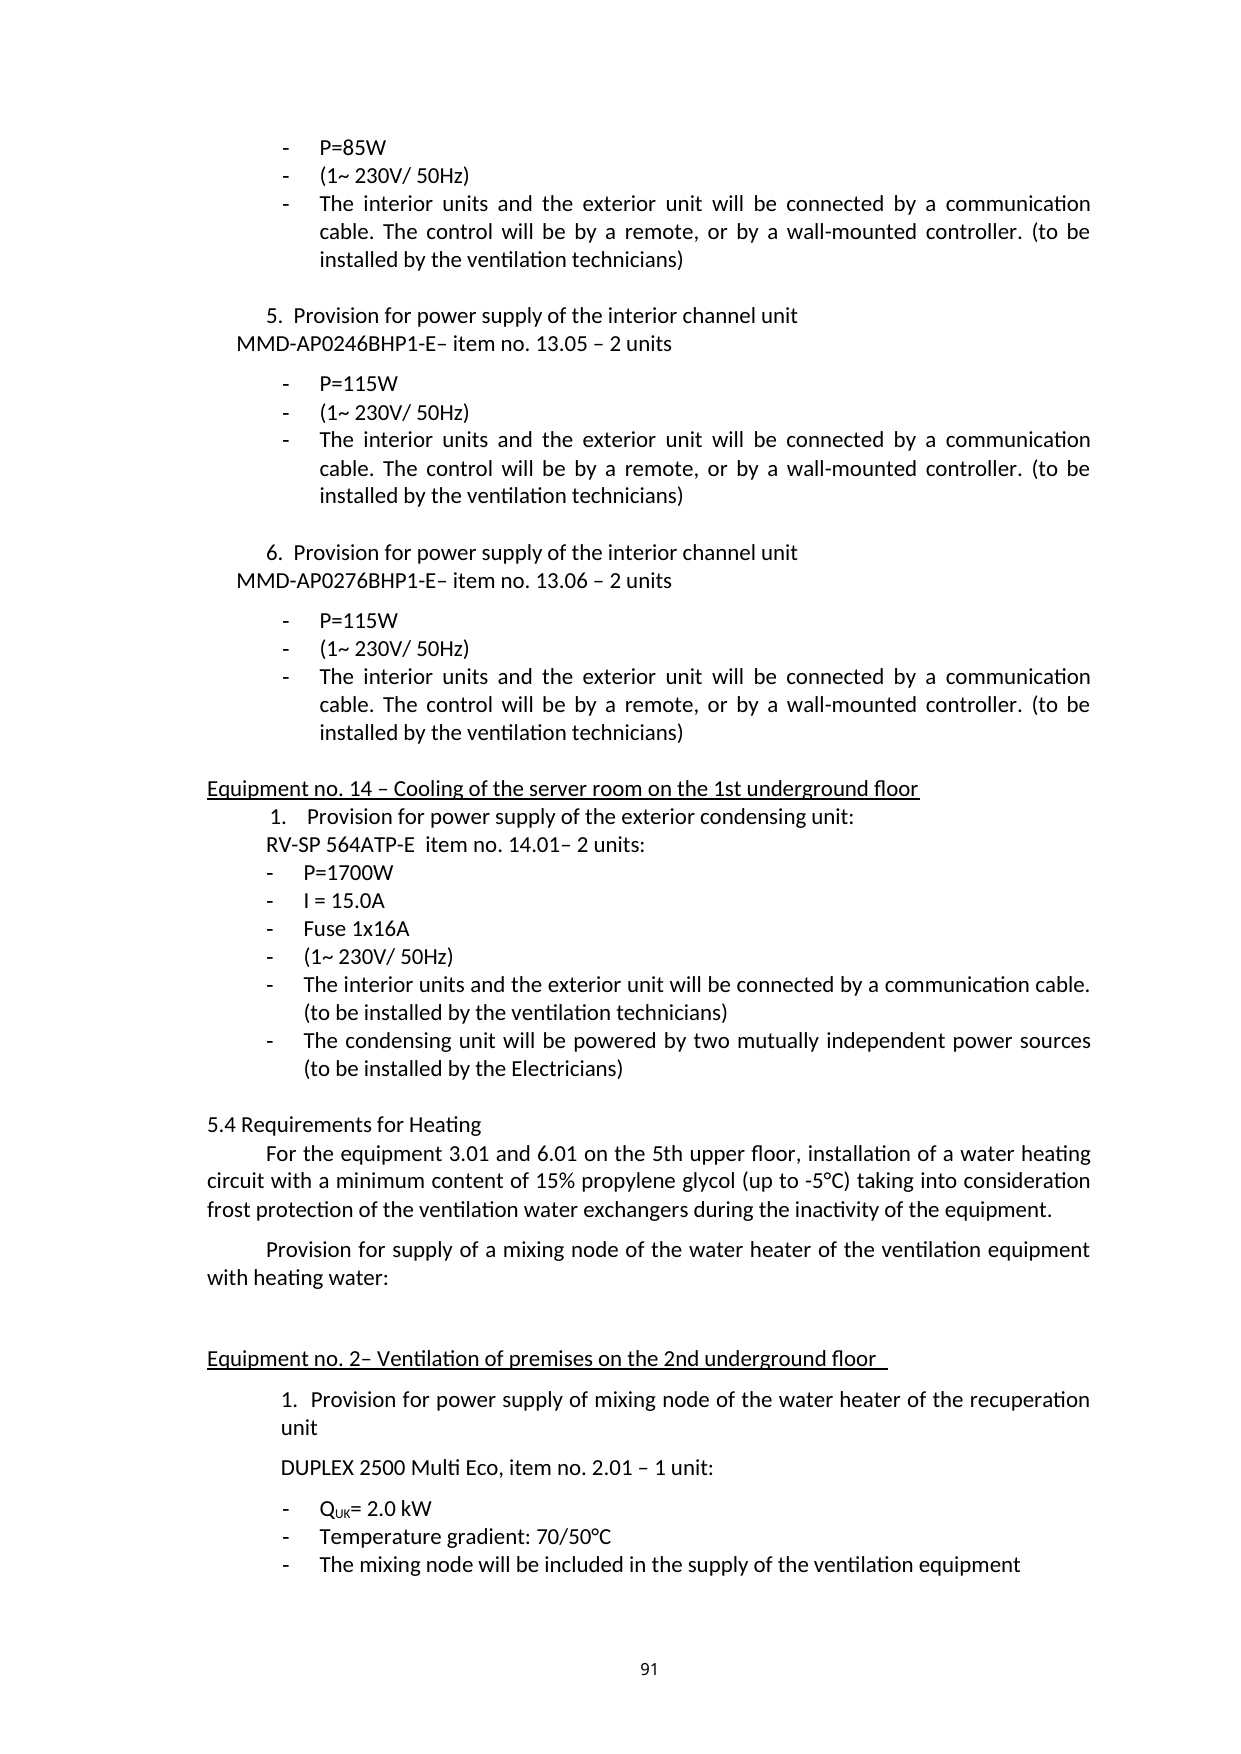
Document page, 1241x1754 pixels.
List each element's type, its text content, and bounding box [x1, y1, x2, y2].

text 5.4 Requirements for Heating [207, 1111, 1092, 1139]
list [282, 189, 1092, 273]
text MMD-AP0276BHP1-E– item no. 13.06 – 2 units [236, 566, 1092, 594]
text MMD-AP0246BHP1-E– item no. 13.05 – 2 units [236, 329, 1092, 357]
text Provision for supply of a mixing node of the water heater of the ventilation equipment with heating water: [207, 1235, 1092, 1291]
list The condensing unit will be powered by two mutually independent power sources (to be installed by the Electricians) [266, 1027, 1092, 1083]
list QUK= 2.0 kW [282, 1494, 1092, 1522]
list P=115W [282, 606, 1092, 634]
list (1~ 230V/ 50Hz) [266, 942, 1092, 971]
text 6. Provision for power supply of the interior channel unit [266, 538, 1137, 566]
text 5. Provision for power supply of the interior channel unit [266, 301, 1137, 329]
list (1~ 230V/ 50Hz) [282, 398, 1092, 426]
text RV-SP 564ATP-E item no. 14.01– 2 units: [207, 830, 1092, 858]
list (1~ 230V/ 50Hz) [282, 634, 1092, 662]
list Temperature gradient: 70/50°C [282, 1522, 1092, 1550]
list P=1700W [266, 858, 1092, 886]
list (1~ 230V/ 50Hz) [282, 161, 1092, 189]
list P=85W [282, 133, 1092, 161]
text DUPLEX 2500 Multi Eco, item no. 2.01 – 1 unit: [281, 1453, 1092, 1481]
list The mixing node will be included in the supply of the ventilation equipment [282, 1550, 1092, 1578]
list I = 15.0A [266, 886, 1092, 914]
text Equipment no. 14 – Cooling of the server room on the 1st underground floor [207, 774, 1137, 802]
list Provision for power supply of the exterior condensing unit: [269, 802, 1092, 830]
list Fuse 1x16A [266, 914, 1092, 942]
text 1. Provision for power supply of mixing node of the water heater of the recuperation unit [281, 1385, 1092, 1441]
text For the equipment 3.01 and 6.01 on the 5th upper floor, installation of a water heating circuit with a minimum content of 15% propylene glycol (up to -5°C) taking into consideration frost protection of the ventilation water exchangers during the inactivity of the equipment. [207, 1139, 1092, 1223]
text Equipment no. 2– Ventilation of premises on the 2nd underground floor [207, 1344, 1092, 1372]
list P=115W [282, 369, 1092, 398]
list The interior units and the exterior unit will be connected by a communication cable. (to be installed by the ventilation technicians) [266, 971, 1092, 1027]
